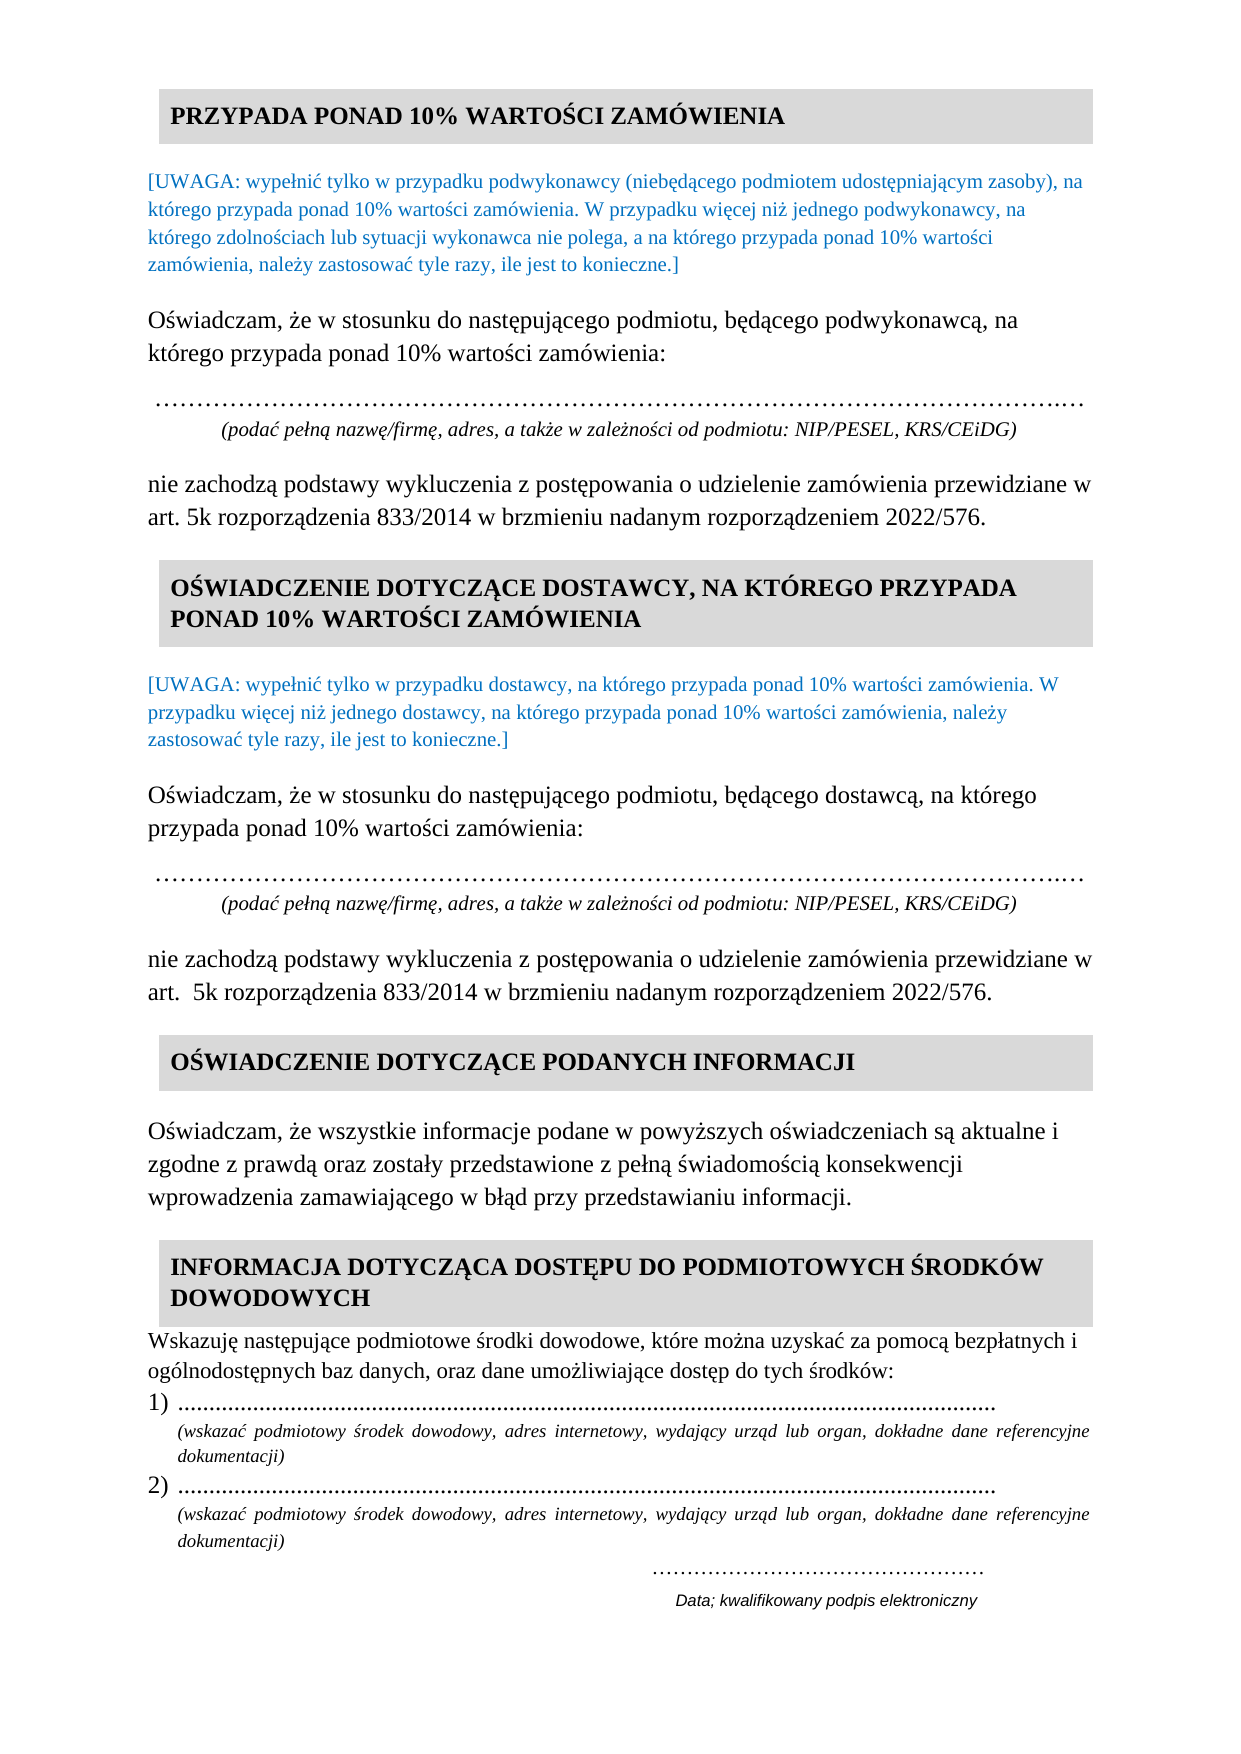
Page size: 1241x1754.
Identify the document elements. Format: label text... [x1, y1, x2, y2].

text [UWAGA: wypełnić tylko w przypadku podwykonawcy (niebędącego podmiotem udostępniającym zasoby), na którego przypada ponad 10% wartości zamówienia. W przypadku więcej niż jednego podwykonawcy, na którego zdolnościach lub sytuacji wykonawca nie polega, a na którego przypada ponad 10% wartości zamówienia, należy zastosować tyle razy, ile jest to konieczne.] [148, 169, 1093, 276]
text nie zachodzą podstawy wykluczenia z postępowania o udzielenie zamówienia przewidziane w art. 5k rozporządzenia 833/2014 w brzmieniu nadanym rozporządzeniem 2022/576. [148, 944, 1093, 1006]
text (wskazać podmiotowy środek dowodowy, adres internetowy, wydający urząd lub organ, dokładne dane referencyjne dokumentacji) [177, 1503, 1093, 1552]
table_header OŚWIADCZENIE DOTYCZĄCE DOSTAWCY, NA KTÓREGO PRZYPADA PONAD 10% WARTOŚCI ZAMÓWIENIA [159, 560, 1093, 647]
text Data; kwalifikowany podpis elektroniczny [532, 1591, 1093, 1610]
list ................................................................................................................................... [148, 1387, 1093, 1416]
list ................................................................................................................................... [148, 1470, 1093, 1498]
table_header INFORMACJA DOTYCZĄCA DOSTĘPU DO PODMIOTOWYCH ŚRODKÓW DOWODOWYCH [159, 1240, 1093, 1327]
text Oświadczam, że wszystkie informacje podane w powyższych oświadczeniach są aktualne i zgodne z prawdą oraz zostały przedstawione z pełną świadomością konsekwencji wprowadzenia zamawiającego w błąd przy przedstawianiu informacji. [148, 1116, 1093, 1211]
text ……………………………………………………………………………………………….… [148, 858, 1093, 887]
text nie zachodzą podstawy wykluczenia z postępowania o udzielenie zamówienia przewidziane w art. 5k rozporządzenia 833/2014 w brzmieniu nadanym rozporządzeniem 2022/576. [148, 469, 1093, 531]
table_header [159, 89, 1093, 144]
text Oświadczam, że w stosunku do następującego podmiotu, będącego dostawcą, na którego przypada ponad 10% wartości zamówienia: [148, 780, 1093, 842]
text Oświadczam, że w stosunku do następującego podmiotu, będącego podwykonawcą, na którego przypada ponad 10% wartości zamówienia: [148, 305, 1093, 367]
text (podać pełną nazwę/firmę, adres, a także w zależności od podmiotu: NIP/PESEL, KRS/CEiDG) [148, 416, 1093, 441]
text ……………………………………………………………………………………………….… [148, 383, 1093, 412]
text (wskazać podmiotowy środek dowodowy, adres internetowy, wydający urząd lub organ, dokładne dane referencyjne dokumentacji) [177, 1420, 1093, 1467]
text (podać pełną nazwę/firmę, adres, a także w zależności od podmiotu: NIP/PESEL, KRS/CEiDG) [148, 891, 1093, 915]
text Wskazuję następujące podmiotowe środki dowodowe, które można uzyskać za pomocą bezpłatnych i ogólnodostępnych baz danych, oraz dane umożliwiające dostęp do tych środków: [148, 1327, 1093, 1383]
text ………………………………………… [532, 1555, 1093, 1579]
table_header OŚWIADCZENIE DOTYCZĄCE PODANYCH INFORMACJI [159, 1035, 1093, 1091]
text [UWAGA: wypełnić tylko w przypadku dostawcy, na którego przypada ponad 10% wartości zamówienia. W przypadku więcej niż jednego dostawcy, na którego przypada ponad 10% wartości zamówienia, należy zastosować tyle razy, ile jest to konieczne.] [148, 672, 1093, 751]
